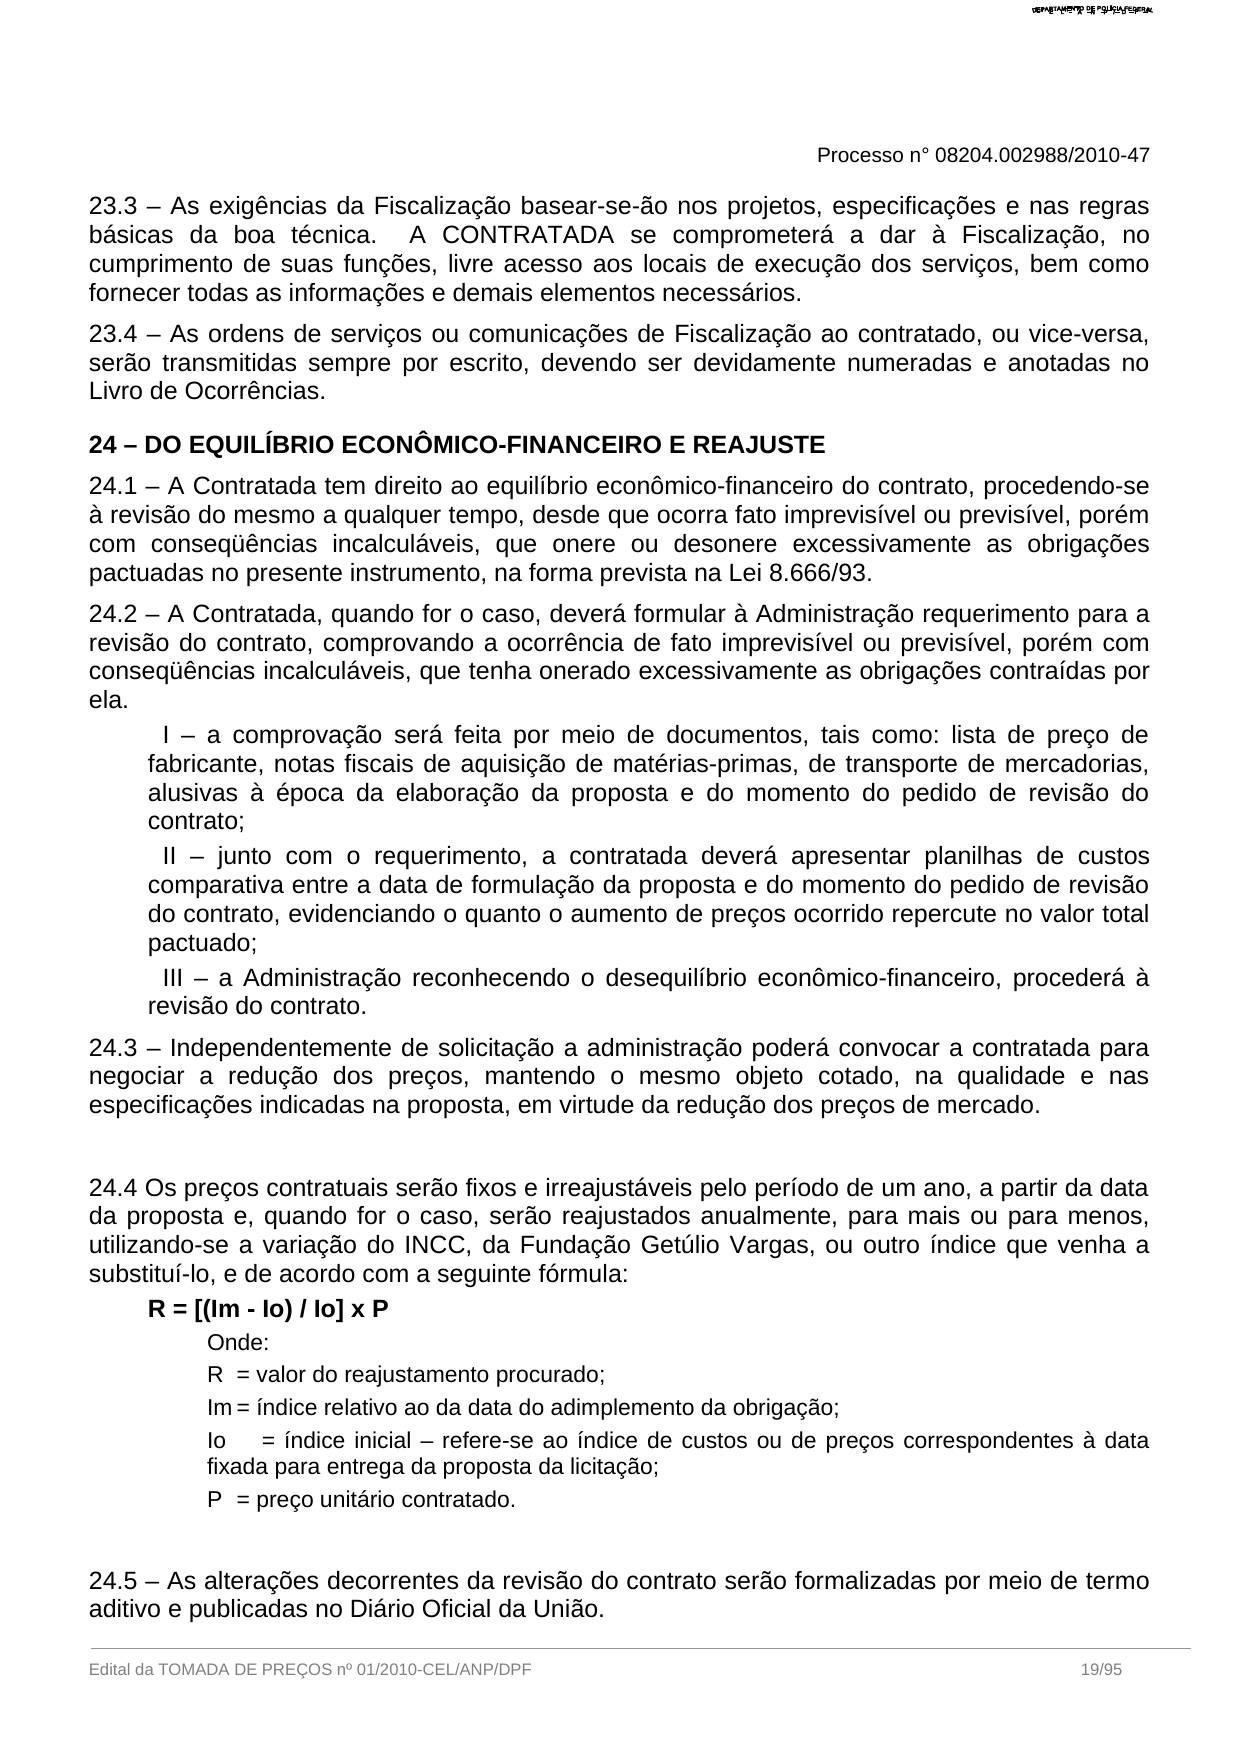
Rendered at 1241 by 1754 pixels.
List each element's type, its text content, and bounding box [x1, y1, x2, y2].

text Im = índice relativo ao da data do adimplemento da obrigação; [207, 1394, 1152, 1420]
text P = preço unitário contratado. [207, 1486, 1152, 1512]
text Onde: [207, 1329, 1152, 1355]
text 24.3 – Independentemente de solicitação a administração poderá convocar a contratada para negociar a redução dos preços, mantendo o mesmo objeto cotado, na qualidade e nas especificações indicadas na proposta, em virtude da redução dos preços de mercado. [89, 1033, 1152, 1119]
text 24.5 – As alterações decorrentes da revisão do contrato serão formalizadas por meio de termo aditivo e publicadas no Diário Oficial da União. [89, 1566, 1152, 1623]
text I – a comprovação será feita por meio de documentos, tais como: lista de preço de fabricante, notas fiscais de aquisição de matérias-primas, de transporte de mercadorias, alusivas à época da elaboração da proposta e do momento do pedido de revisão do contrato; [148, 720, 1152, 835]
text R = valor do reajustamento procurado; [207, 1361, 1152, 1388]
text 23.3 – As exigências da Fiscalização basear-se-ão nos projetos, especificações e nas regras básicas da boa técnica. A CONTRATADA se comprometerá a dar à Fiscalização, no cumprimento de suas funções, livre acesso aos locais de execução dos serviços, bem como fornecer todas as informações e demais elementos necessários. [89, 191, 1152, 306]
text III – a Administração reconhecendo o desequilíbrio econômico-financeiro, procederá à revisão do contrato. [148, 963, 1152, 1020]
text Io = índice inicial – refere-se ao índice de custos ou de preços correspondentes à data fixada para entrega da proposta da licitação; [207, 1427, 1152, 1479]
text 24.2 – A Contratada, quando for o caso, deverá formular à Administração requerimento para a revisão do contrato, comprovando a ocorrência de fato imprevisível ou previsível, porém com conseqüências incalculáveis, que tenha onerado excessivamente as obrigações contraídas por ela. [89, 599, 1152, 714]
text II – junto com o requerimento, a contratada deverá apresentar planilhas de custos comparativa entre a data de formulação da proposta e do momento do pedido de revisão do contrato, evidenciando o quanto o aumento de preços ocorrido repercute no valor total pactuado; [148, 841, 1152, 956]
text 24 – DO EQUILÍBRIO ECONÔMICO-FINANCEIRO E REAJUSTE [89, 430, 1152, 459]
text 24.4 Os preços contratuais serão fixos e irreajustáveis pelo período de um ano, a partir da data da proposta e, quando for o caso, serão reajustados anualmente, para mais ou para menos, utilizando-se a variação do INCC, da Fundação Getúlio Vargas, ou outro índice que venha a substituí-lo, e de acordo com a seguinte fórmula: [89, 1173, 1152, 1288]
text 24.1 – A Contratada tem direito ao equilíbrio econômico-financeiro do contrato, procedendo-se à revisão do mesmo a qualquer tempo, desde que ocorra fato imprevisível ou previsível, porém com conseqüências incalculáveis, que onere ou desonere excessivamente as obrigações pactuadas no presente instrumento, na forma prevista na Lei 8.666/93. [89, 471, 1152, 586]
text R = [(Im - Io) / Io] x P [148, 1294, 1152, 1323]
text 23.4 – As ordens de serviços ou comunicações de Fiscalização ao contratado, ou vice-versa, serão transmitidas sempre por escrito, devendo ser devidamente numeradas e anotadas no Livro de Ocorrências. [89, 319, 1152, 405]
